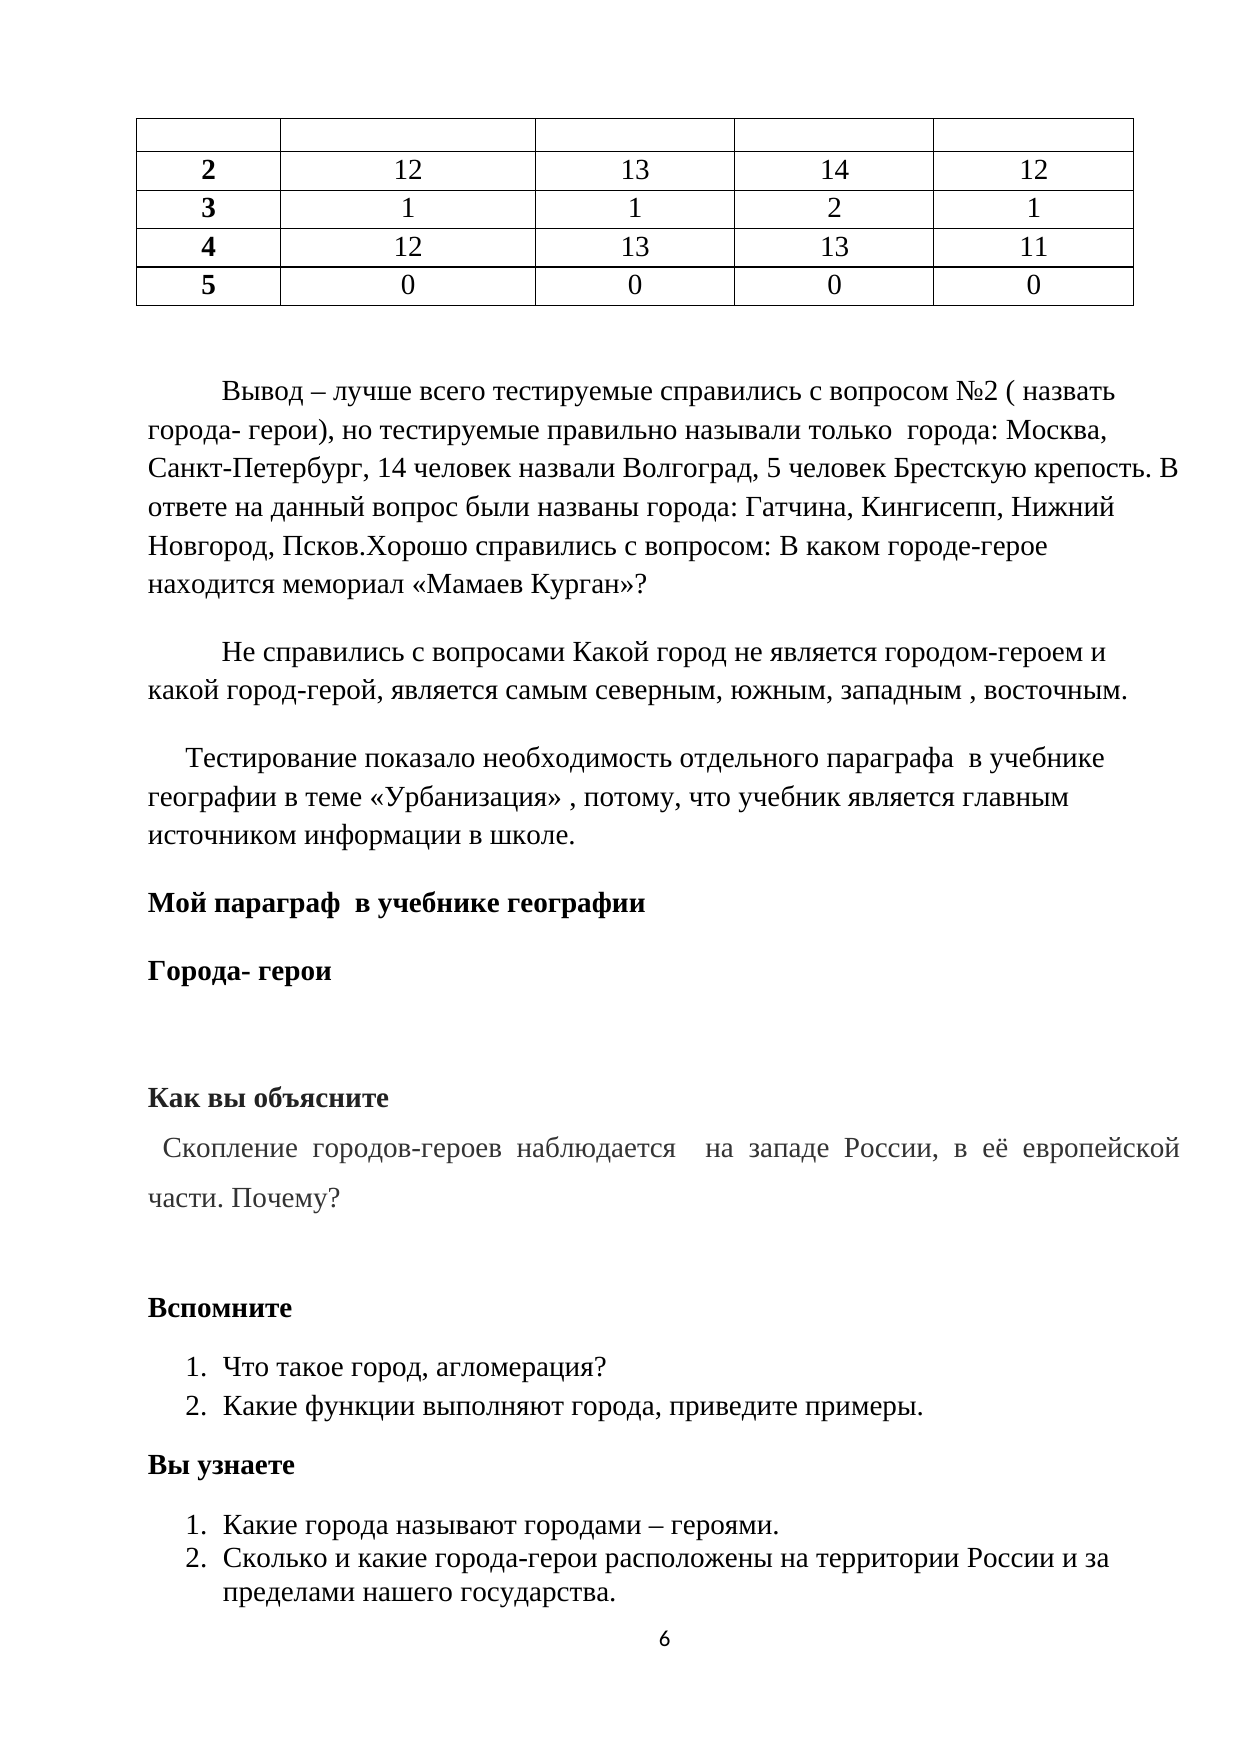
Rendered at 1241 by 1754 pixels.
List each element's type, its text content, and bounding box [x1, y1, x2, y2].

table_cell 4 [536, 119, 734, 151]
table_cell 3 [137, 191, 280, 228]
table_cell 12 [934, 152, 1133, 189]
list Сколько и какие города-герои расположены на территории России и за пределами нашего государства. [185, 1540, 1181, 1607]
table_cell 5 [137, 268, 280, 305]
table_cell 1 [137, 119, 280, 151]
text Вспомните [148, 1290, 1181, 1324]
table_cell 13 [735, 229, 933, 266]
list Что такое город, агломерация? [185, 1349, 1181, 1383]
table_cell 4 [137, 229, 280, 266]
text Города- герои [148, 953, 1181, 986]
table_cell 0 [281, 268, 535, 305]
text Скопление городов-героев наблюдается на западе России, в её европейской части. Почему? [148, 1130, 1181, 1214]
table_cell 0 [735, 268, 933, 305]
table_cell 1 [934, 191, 1133, 228]
table_cell 4 [735, 119, 933, 151]
table_cell 1 [536, 191, 734, 228]
table_cell 2 [934, 119, 1133, 151]
table_cell 1 [281, 191, 535, 228]
list Какие функции выполняют города, приведите примеры. [185, 1388, 1181, 1422]
text Вывод – лучше всего тестируемые справились с вопросом №2 ( назвать города- герои), но тестируемые правильно называли только города: Москва, Санкт-Петербург, 14 человек назвали Волгоград, 5 человек Брестскую крепость. В ответе на данный вопрос были названы города: Гатчина, Кингисепп, Нижний Новгород, Псков.Хорошо справились с вопросом: В каком городе-герое находится мемориал «Мамаев Курган»? [148, 373, 1181, 600]
table_cell 12 [281, 152, 535, 189]
text Мой параграф в учебнике географии [148, 885, 1181, 918]
table_cell 2 [137, 152, 280, 189]
list Какие города называют городами – героями. [185, 1507, 1181, 1540]
table_cell 13 [536, 229, 734, 266]
table_cell 2 [735, 191, 933, 228]
text Как вы объясните [148, 1080, 1181, 1113]
text Вы узнаете [148, 1447, 1181, 1481]
table_cell 11 [934, 229, 1133, 266]
table_cell 13 [536, 152, 734, 189]
text Тестирование показало необходимость отдельного параграфа в учебнике географии в теме «Урбанизация» , потому, что учебник является главным источником информации в школе. [148, 740, 1181, 851]
table_cell 0 [536, 268, 734, 305]
table_cell 14 [735, 152, 933, 189]
text Не справились с вопросами Какой город не является городом-героем и какой город-герой, является самым северным, южным, западным , восточным. [148, 634, 1181, 706]
table_cell 3 [281, 119, 535, 151]
table_cell 0 [934, 268, 1133, 305]
table_cell 12 [281, 229, 535, 266]
